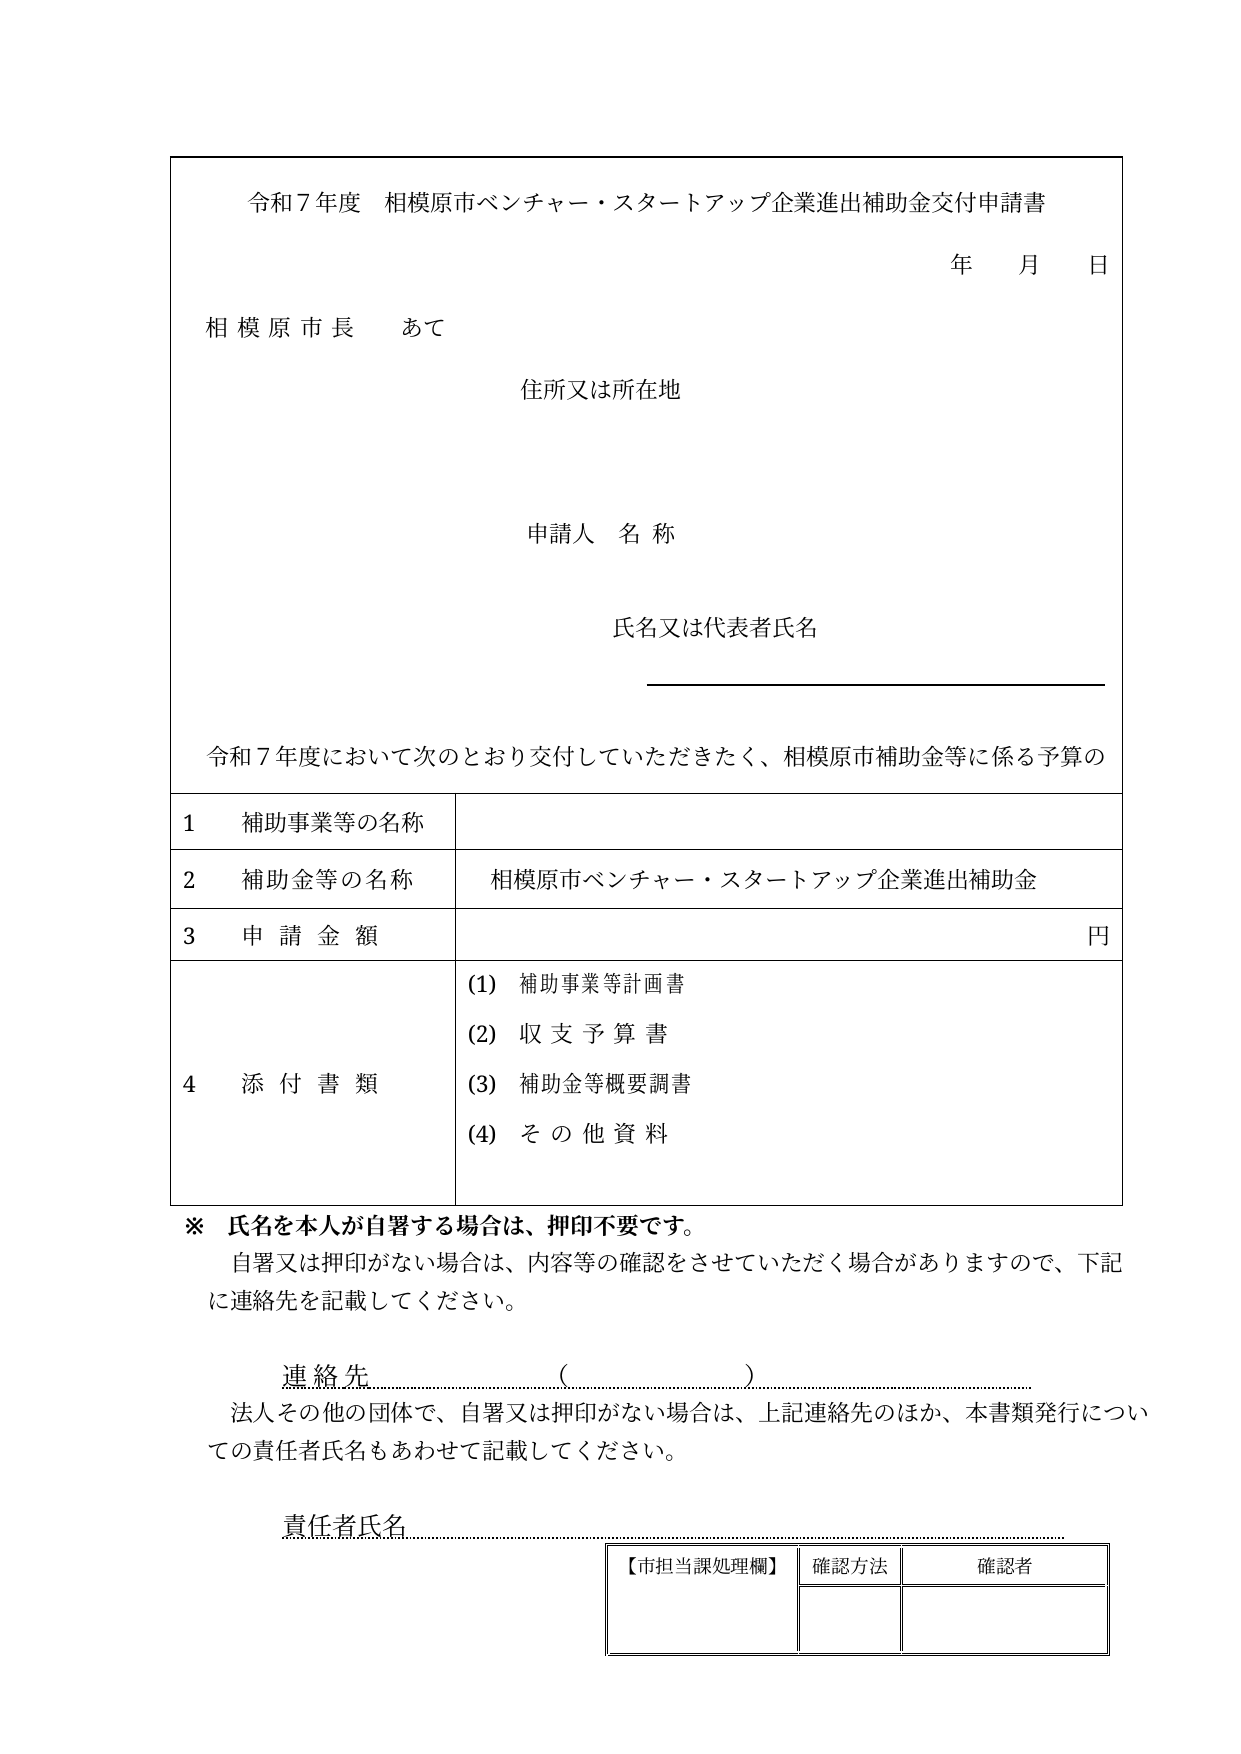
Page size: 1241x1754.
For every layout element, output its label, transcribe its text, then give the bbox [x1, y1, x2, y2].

table_cell [798, 1584, 902, 1653]
table_cell [902, 1584, 1107, 1653]
text ※ 氏名を本人が自署する場合は、押印不要です。 [163, 1206, 1152, 1243]
text 責任者氏名 [207, 1506, 1152, 1543]
table_cell 3 申請金額 [171, 909, 455, 960]
text 自署又は押印がない場合は、内容等の確認をさせていただく場合がありますので、下記 [207, 1243, 1152, 1281]
table_header 確認方法 [798, 1544, 902, 1584]
table_header 確認者 [902, 1546, 1107, 1584]
text に連絡先を記載してください。 [207, 1281, 1152, 1318]
text 法人その他の団体で、自署又は押印がない場合は、上記連絡先のほか、本書類発行についての責任者氏名もあわせて記載してください。 [207, 1393, 1152, 1468]
table_cell (1) 補助事業等計画書 (2) 収支予算書 (3) 補助金等概要調書 (4) その他資料 [456, 961, 1122, 1204]
table_header 令和７年度 相模原市ベンチャー・スタートアップ企業進出補助金交付申請書 年 月 日 相模原市長 あて 住所又は所在地 申請人 名称 氏名又は代表者氏名 令和７年度において次のとおり交付していただきたく、相模原市補助金等に係る予算の執行に関する規則（以下「規則」という。）第4条第1項の規定により申請します。 [171, 158, 1122, 792]
table_header 【市担当課処理欄】 [608, 1546, 798, 1653]
table_cell 円 [456, 909, 1122, 960]
table_cell 1 補助事業等の名称 [171, 794, 455, 849]
table_cell 相模原市ベンチャー・スタートアップ企業進出補助金 [456, 850, 1122, 907]
table_cell 4 添付書類 [171, 961, 455, 1204]
table_cell [456, 794, 1122, 849]
table_cell 2 補助金等の名称 [171, 850, 455, 907]
text 連絡先 （ ） [207, 1356, 1152, 1393]
